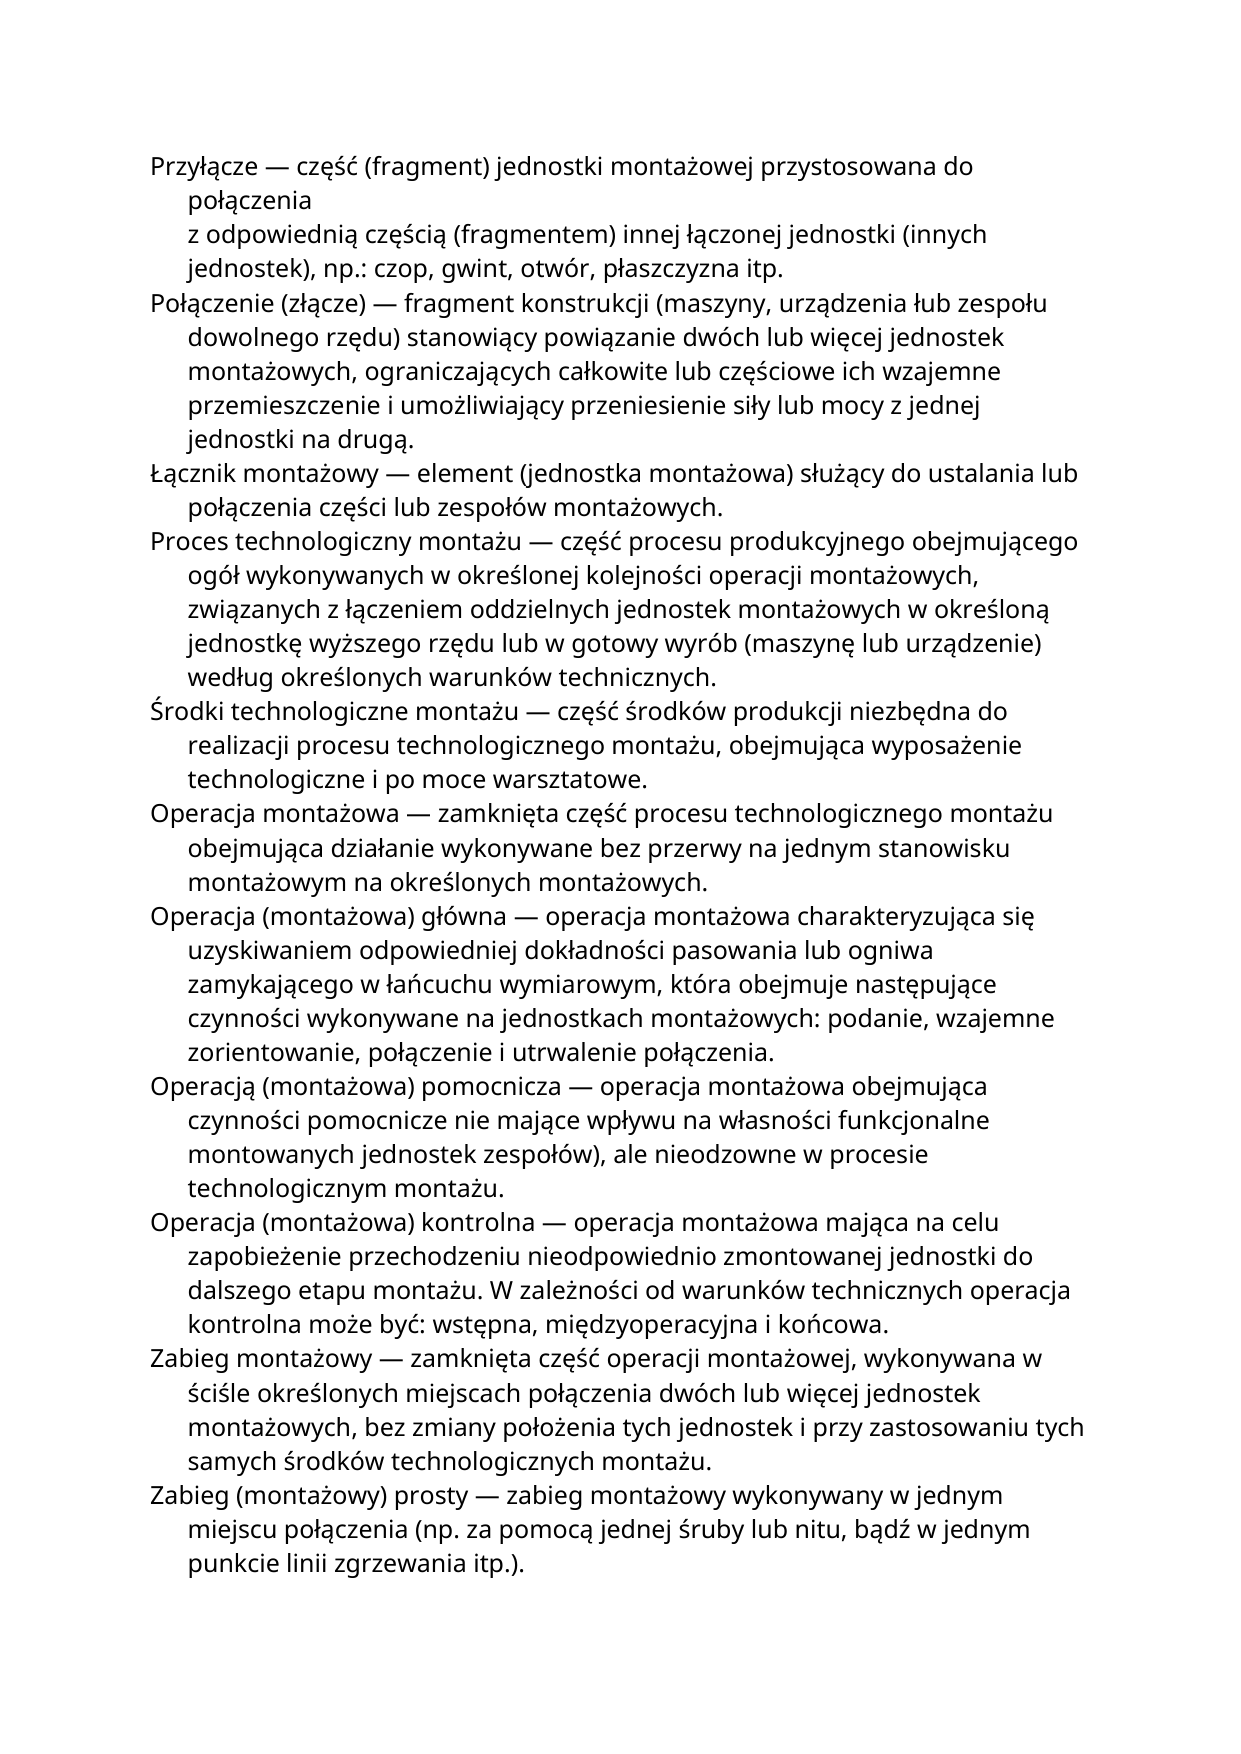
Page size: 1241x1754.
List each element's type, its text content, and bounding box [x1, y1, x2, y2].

text Proces technologiczny montażu — część procesu produkcyjnego obejmującego ogół wykonywanych w określonej kolejności operacji montażowych, związanych z łączeniem oddzielnych jednostek montażowych w określoną jednostkę wyższego rzędu lub w gotowy wyrób (maszynę lub urządzenie) według określonych warunków technicznych. [150, 524, 1090, 694]
text Operacja montażowa — zamknięta część procesu technologicznego montażu obejmująca działanie wykonywane bez przerwy na jednym stanowisku montażowym na określonych montażowych. [150, 796, 1090, 898]
text Przyłącze — część (fragment) jednostki montażowej przystosowana do połączenia z odpowiednią częścią (fragmentem) innej łączonej jednostki (innych jednostek), np.: czop, gwint, otwór, płaszczyzna itp. [150, 149, 1090, 285]
text Środki technologiczne montażu — część środków produkcji niezbędna do realizacji procesu technologicznego montażu, obejmująca wyposażenie technologiczne i po moce warsztatowe. [150, 694, 1090, 796]
text Operacją (montażowa) pomocnicza — operacja montażowa obejmująca czynności pomocnicze nie mające wpływu na własności funkcjonalne montowanych jednostek zespołów), ale nieodzowne w procesie technologicznym montażu. [150, 1069, 1090, 1205]
text Zabieg montażowy — zamknięta część operacji montażowej, wykonywana w ściśle określonych miejscach połączenia dwóch lub więcej jednostek montażowych, bez zmiany położenia tych jednostek i przy zastosowaniu tych samych środków technologicznych montażu. [150, 1341, 1090, 1477]
text Operacja (montażowa) główna — operacja montażowa charakteryzująca się uzyskiwaniem odpowiedniej dokładności pasowania lub ogniwa zamykającego w łańcuchu wymiarowym, która obejmuje następujące czynności wykonywane na jednostkach montażowych: podanie, wzajemne zorientowanie, połączenie i utrwalenie połączenia. [150, 898, 1090, 1069]
text Operacja (montażowa) kontrolna — operacja montażowa mająca na celu zapobieżenie przechodzeniu nieodpowiednio zmontowanej jednostki do dalszego etapu montażu. W zależności od warunków technicznych operacja kontrolna może być: wstępna, międzyoperacyjna i końcowa. [150, 1205, 1090, 1341]
text Zabieg (montażowy) prosty — zabieg montażowy wykonywany w jednym miejscu połączenia (np. za pomocą jednej śruby lub nitu, bądź w jednym punkcie linii zgrzewania itp.). [150, 1477, 1090, 1579]
text Łącznik montażowy — element (jednostka montażowa) służący do ustalania lub połączenia części lub zespołów montażowych. [150, 456, 1090, 524]
